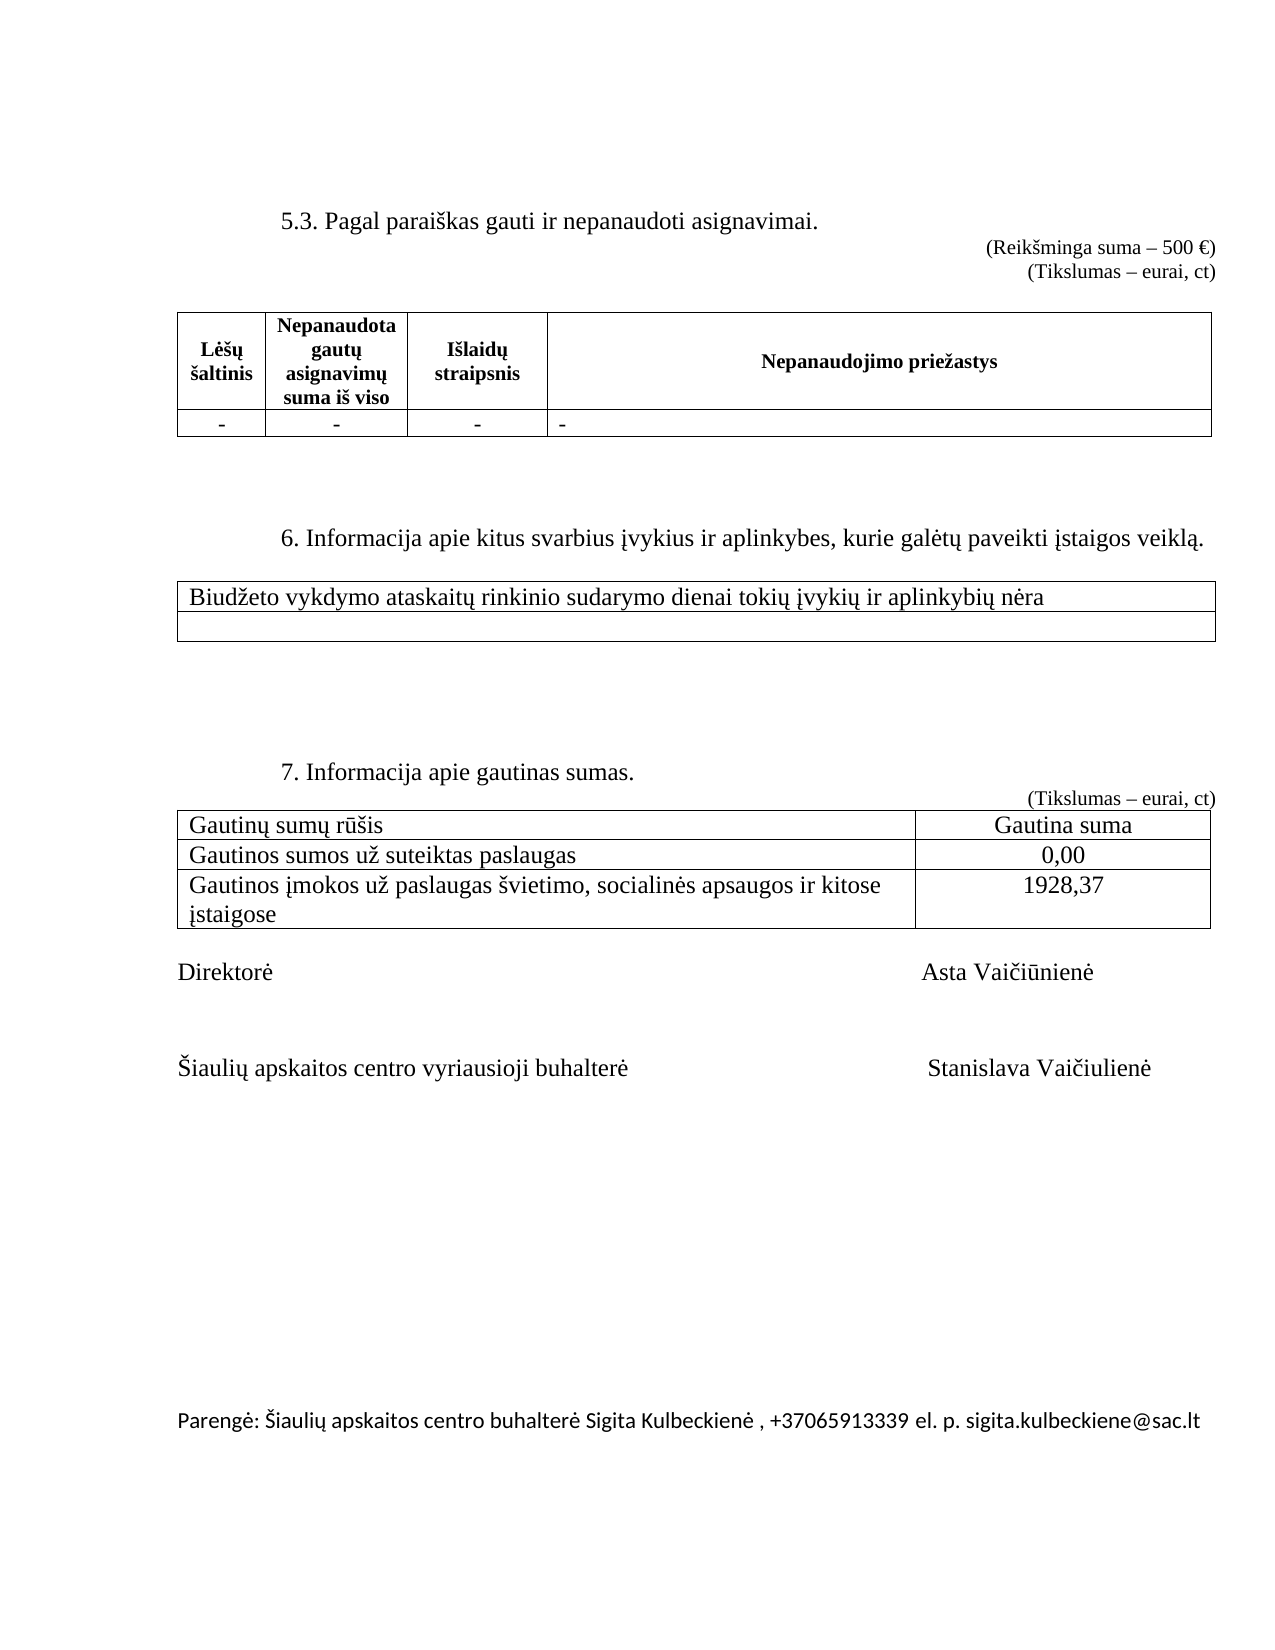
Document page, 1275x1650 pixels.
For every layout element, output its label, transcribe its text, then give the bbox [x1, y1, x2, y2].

table_cell 0,00 [916, 840, 1210, 869]
table_header Gautina suma [916, 811, 1210, 839]
text Direktorė Asta Vaičiūnienė [177, 957, 1216, 986]
table_header Biudžeto vykdymo ataskaitų rinkinio sudarymo dienai tokių įvykių ir aplinkybių nėra [178, 582, 1215, 611]
table_header Išlaidų straipsnis [408, 313, 547, 409]
table_cell - [266, 410, 407, 436]
table_cell 1928,37 [916, 870, 1210, 928]
table_cell [178, 612, 1215, 641]
table_cell Gautinos sumos už suteiktas paslaugas [178, 840, 915, 869]
text Šiaulių apskaitos centro vyriausioji buhalterė Stanislava Vaičiulienė [177, 1053, 1216, 1082]
text (Tikslumas – eurai, ct) [177, 259, 1216, 283]
table_header Gautinų sumų rūšis [178, 811, 915, 839]
table_header Nepanaudojimo priežastys [548, 313, 1211, 409]
table_header Nepanaudota gautų asignavimų suma iš viso [266, 313, 407, 409]
table_cell Gautinos įmokos už paslaugas švietimo, socialinės apsaugos ir kitose įstaigose [178, 870, 915, 928]
text 5.3. Pagal paraiškas gauti ir nepanaudoti asignavimai. [177, 206, 1216, 235]
text 6. Informacija apie kitus svarbius įvykius ir aplinkybes, kurie galėtų paveikti įstaigos veiklą. [177, 523, 1216, 552]
table_cell - [548, 410, 1211, 436]
table_cell - [408, 410, 547, 436]
table_cell - [178, 410, 265, 436]
text (Reikšminga suma – 500 €) [177, 235, 1216, 259]
text 7. Informacija apie gautinas sumas. [177, 757, 1216, 785]
text Parengė: Šiaulių apskaitos centro buhalterė Sigita Kulbeckienė , +37065913339 el. p. sigita.kulbeckiene@sac.lt [177, 1406, 1216, 1434]
table_header Lėšų šaltinis [178, 313, 265, 409]
text (Tikslumas – eurai, ct) [177, 785, 1216, 809]
